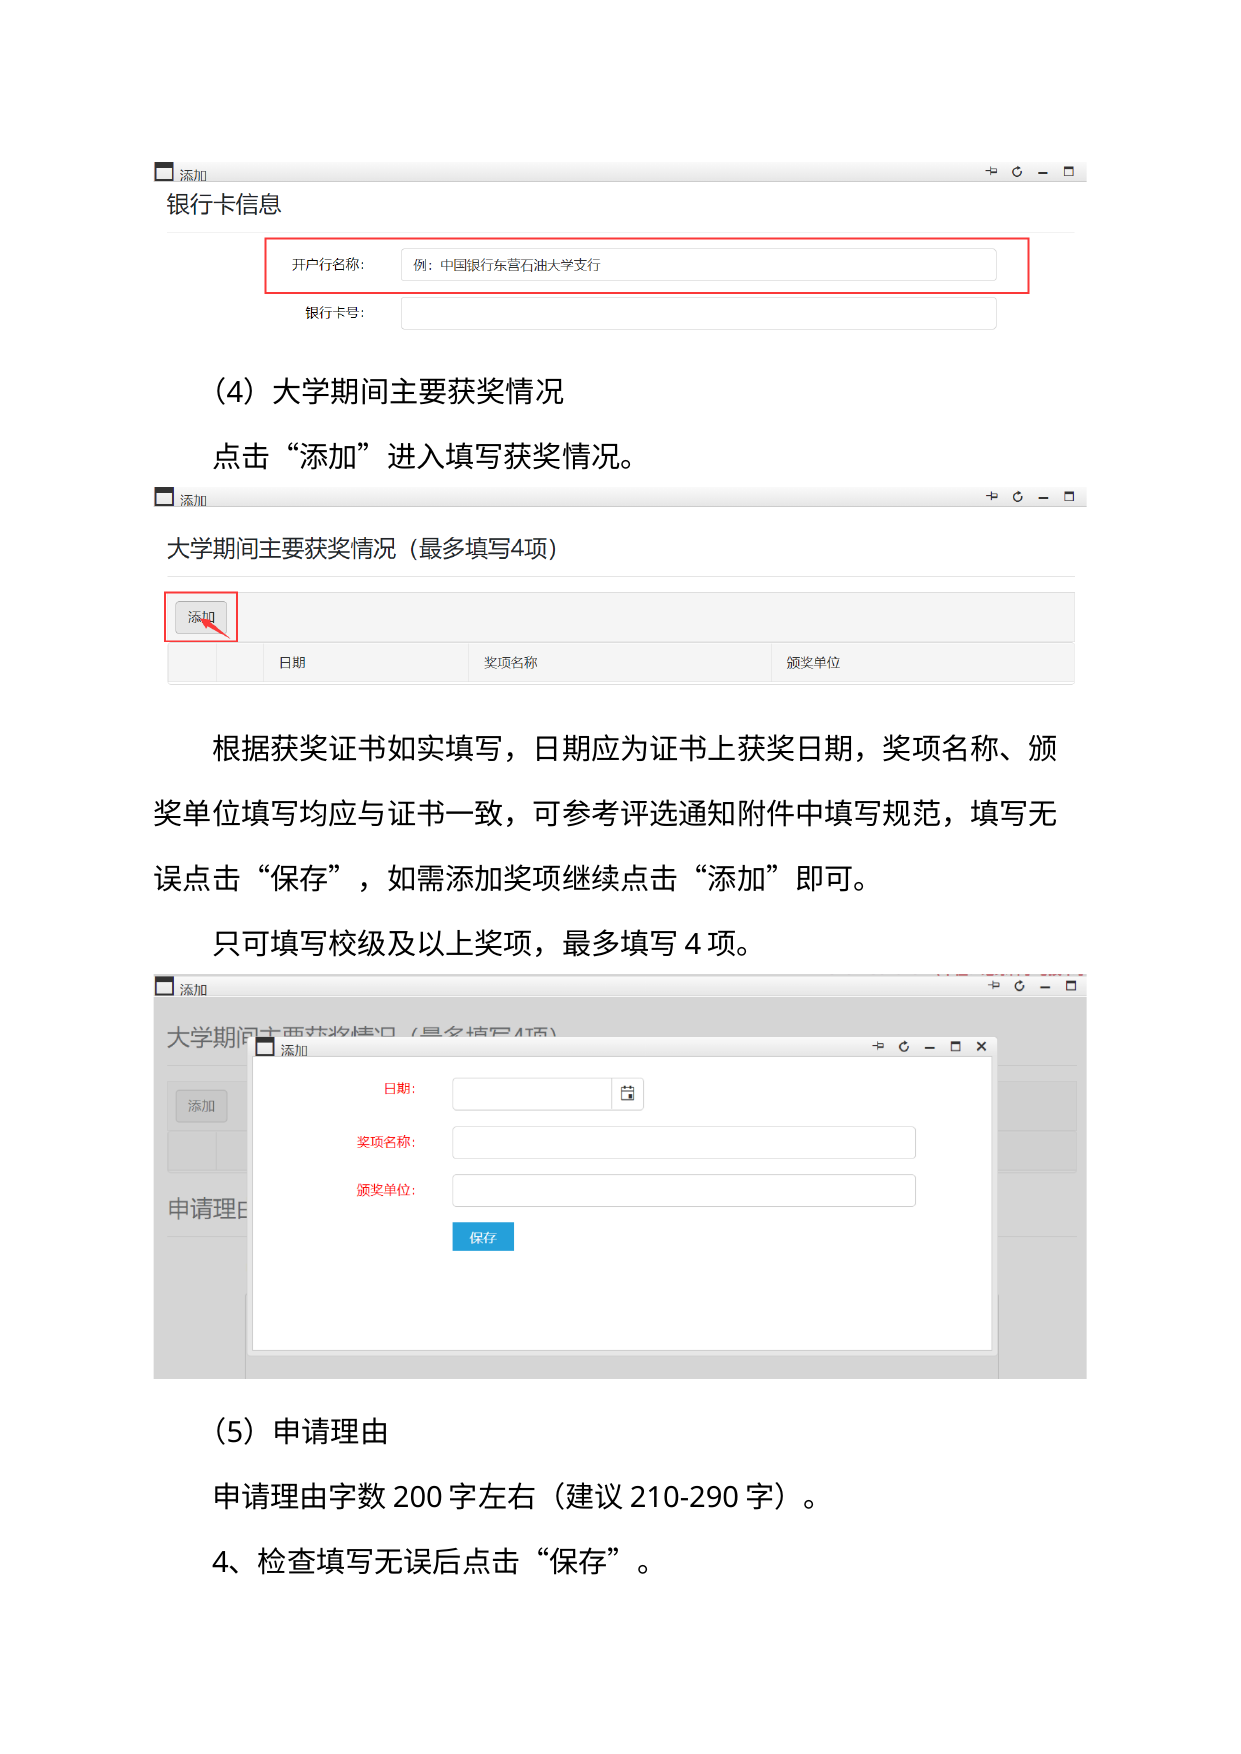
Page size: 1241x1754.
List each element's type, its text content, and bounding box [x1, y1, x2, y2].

text （4）大学期间主要获奖情况 [153, 357, 1087, 422]
text 4、检查填写无误后点击“保存”。 [153, 1527, 1087, 1592]
picture [153, 974, 1087, 1379]
picture [153, 162, 1087, 349]
text 点击“添加”进入填写获奖情况。 [153, 422, 1087, 487]
text 申请理由字数200字左右（建议210-290字）。 [153, 1462, 1087, 1527]
text （5）申请理由 [153, 1397, 1087, 1462]
text 根据获奖证书如实填写，日期应为证书上获奖日期，奖项名称、颁奖单位填写均应与证书一致，可参考评选通知附件中填写规范，填写无误点击“保存”，如需添加奖项继续点击“添加”即可。 [153, 714, 1087, 909]
text 只可填写校级及以上奖项，最多填写4项。 [153, 909, 1087, 974]
picture [153, 487, 1087, 694]
